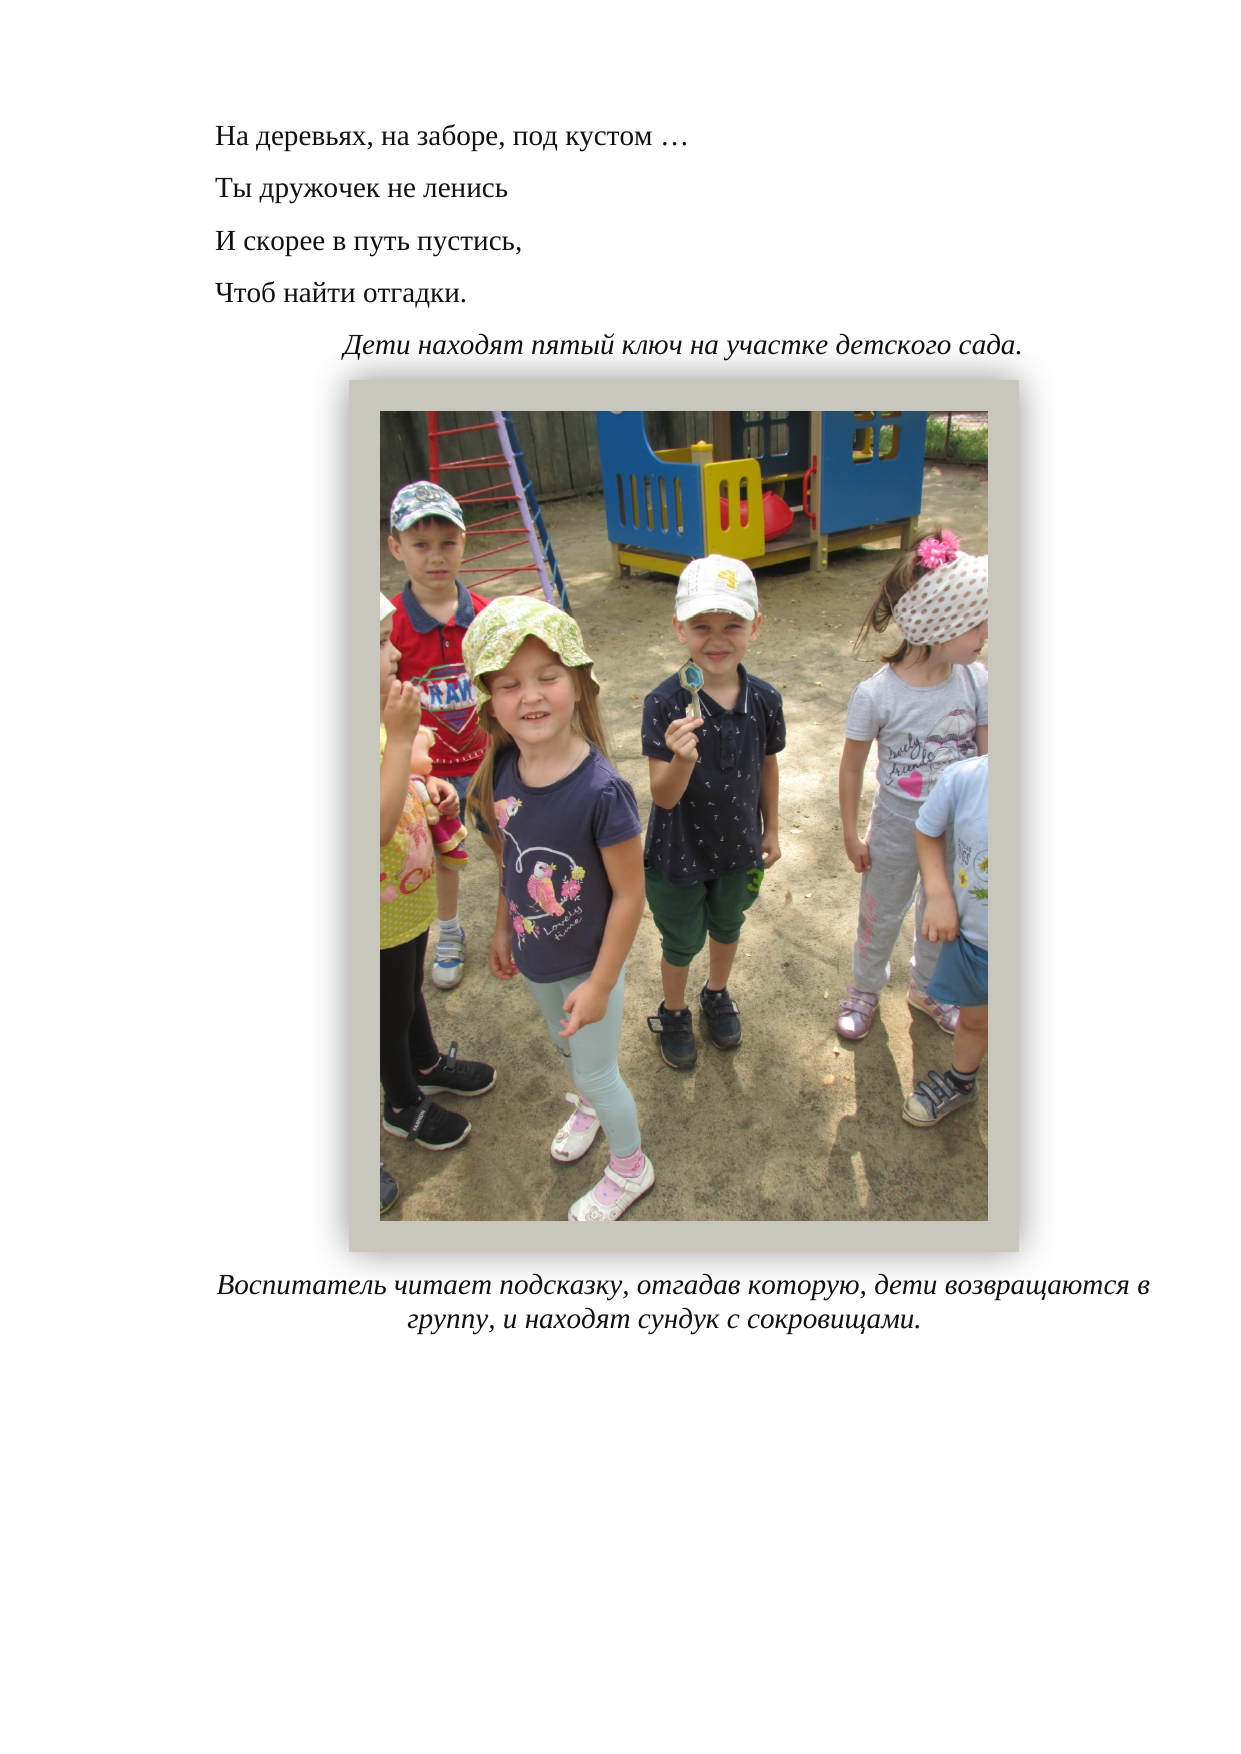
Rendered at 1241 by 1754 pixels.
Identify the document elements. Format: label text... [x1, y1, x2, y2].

text На деревьях, на заборе, под кустом … [177, 118, 1152, 152]
text Дети находят пятый ключ на участке детского сада. [177, 327, 1152, 361]
picture [380, 411, 988, 1221]
text Чтоб найти отгадки. [177, 275, 1152, 308]
text Воспитатель читает подсказку, отгадав которую, дети возвращаются в группу, и находят сундук с сокровищами. [177, 1267, 1152, 1334]
text И скорее в путь пустись, [177, 223, 1152, 256]
text Ты дружочек не ленись [177, 170, 1152, 204]
